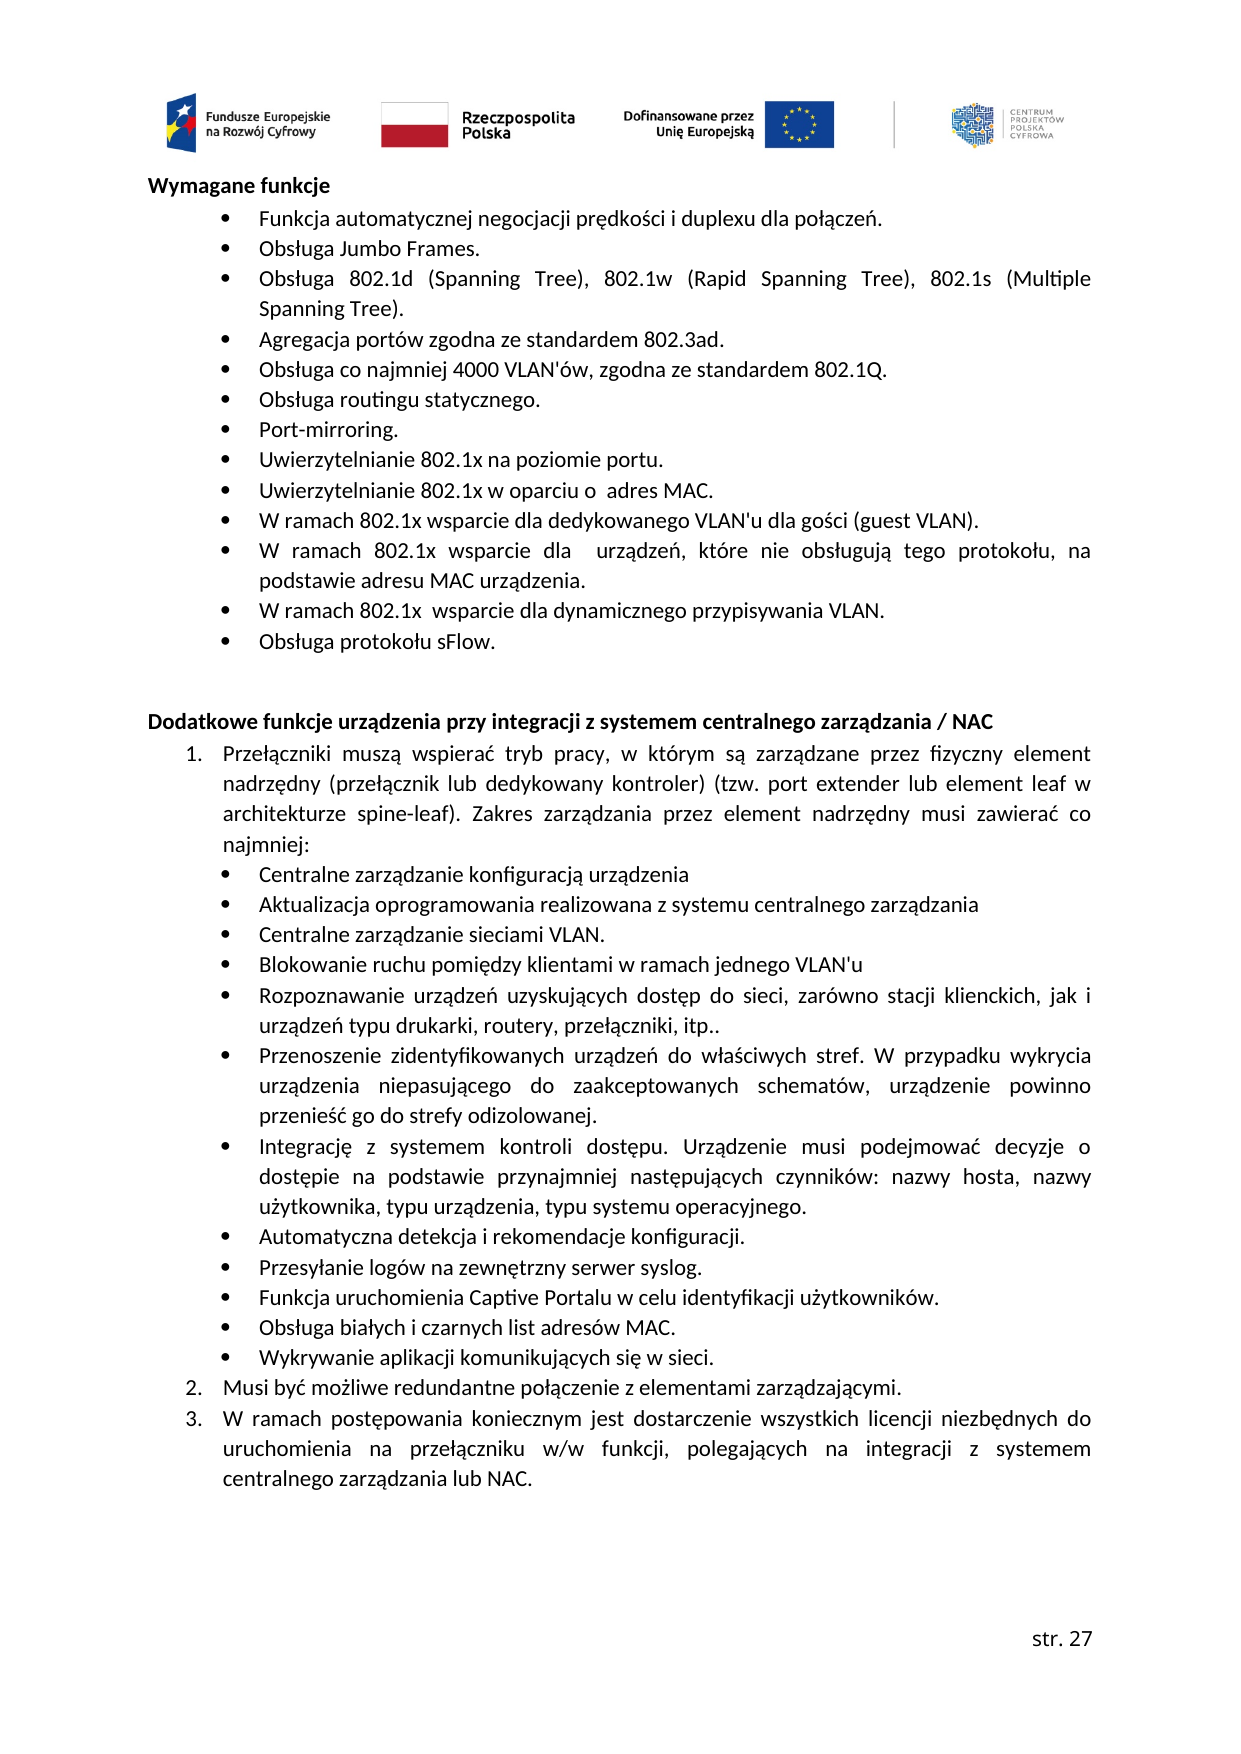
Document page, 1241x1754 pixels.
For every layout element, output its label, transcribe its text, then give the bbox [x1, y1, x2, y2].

list Obsługa białych i czarnych list adresów MAC. [221, 1313, 1093, 1341]
list Port-mirroring. [221, 415, 1093, 443]
list Centralne zarządzanie konfiguracją urządzenia [221, 860, 1093, 888]
list W ramach 802.1x wsparcie dla urządzeń, które nie obsługują tego protokołu, na podstawie adresu MAC urządzenia. [221, 536, 1093, 594]
list Obsługa 802.1d (Spanning Tree), 802.1w (Rapid Spanning Tree), 802.1s (Multiple Spanning Tree). [221, 264, 1093, 322]
list Obsługa routingu statycznego. [221, 385, 1093, 413]
list Rozpoznawanie urządzeń uzyskujących dostęp do sieci, zarówno stacji klienckich, jak i urządzeń typu drukarki, routery, przełączniki, itp.. [221, 981, 1093, 1039]
list Integrację z systemem kontroli dostępu. Urządzenie musi podejmować decyzje o dostępie na podstawie przynajmniej następujących czynników: nazwy hosta, nazwy użytkownika, typu urządzenia, typu systemu operacyjnego. [221, 1132, 1093, 1220]
list W ramach postępowania koniecznym jest dostarczenie wszystkich licencji niezbędnych do uruchomienia na przełączniku w/w funkcji, polegających na integracji z systemem centralnego zarządzania lub NAC. [185, 1404, 1093, 1492]
list Musi być możliwe redundantne połączenie z elementami zarządzającymi. [185, 1373, 1093, 1402]
list Blokowanie ruchu pomiędzy klientami w ramach jednego VLAN'u [221, 951, 1093, 979]
list W ramach 802.1x wsparcie dla dynamicznego przypisywania VLAN. [221, 597, 1093, 624]
list Funkcja uruchomienia Captive Portalu w celu identyfikacji użytkowników. [221, 1283, 1093, 1311]
list Funkcja automatycznej negocjacji prędkości i duplexu dla połączeń. [221, 204, 1093, 232]
list Centralne zarządzanie sieciami VLAN. [221, 920, 1093, 948]
list Obsługa co najmniej 4000 VLAN'ów, zgodna ze standardem 802.1Q. [221, 355, 1093, 383]
list Przełączniki muszą wspierać tryb pracy, w którym są zarządzane przez fizyczny element nadrzędny (przełącznik lub dedykowany kontroler) (tzw. port extender lub element leaf w architekturze spine-leaf). Zakres zarządzania przez element nadrzędny musi zawierać co najmniej: [185, 739, 1093, 858]
list Aktualizacja oprogramowania realizowana z systemu centralnego zarządzania [221, 890, 1093, 918]
list W ramach 802.1x wsparcie dla dedykowanego VLAN'u dla gości (guest VLAN). [221, 506, 1093, 534]
list Agregacja portów zgodna ze standardem 802.3ad. [221, 325, 1093, 353]
subtitle Dodatkowe funkcje urządzenia przy integracji z systemem centralnego zarządzania / NAC [148, 707, 1093, 735]
list Obsługa protokołu sFlow. [221, 627, 1093, 655]
subtitle Wymagane funkcje [148, 172, 1093, 200]
list Przenoszenie zidentyfikowanych urządzeń do właściwych stref. W przypadku wykrycia urządzenia niepasującego do zaakceptowanych schematów, urządzenie powinno przenieść go do strefy odizolowanej. [221, 1041, 1093, 1130]
list Automatyczna detekcja i rekomendacje konfiguracji. [221, 1222, 1093, 1251]
picture [147, 73, 1093, 172]
list Obsługa Jumbo Frames. [221, 234, 1093, 262]
list Przesyłanie logów na zewnętrzny serwer syslog. [221, 1253, 1093, 1281]
list Uwierzytelnianie 802.1x na poziomie portu. [221, 446, 1093, 473]
list Uwierzytelnianie 802.1x w oparciu o adres MAC. [221, 476, 1093, 504]
list Wykrywanie aplikacji komunikujących się w sieci. [221, 1343, 1093, 1371]
